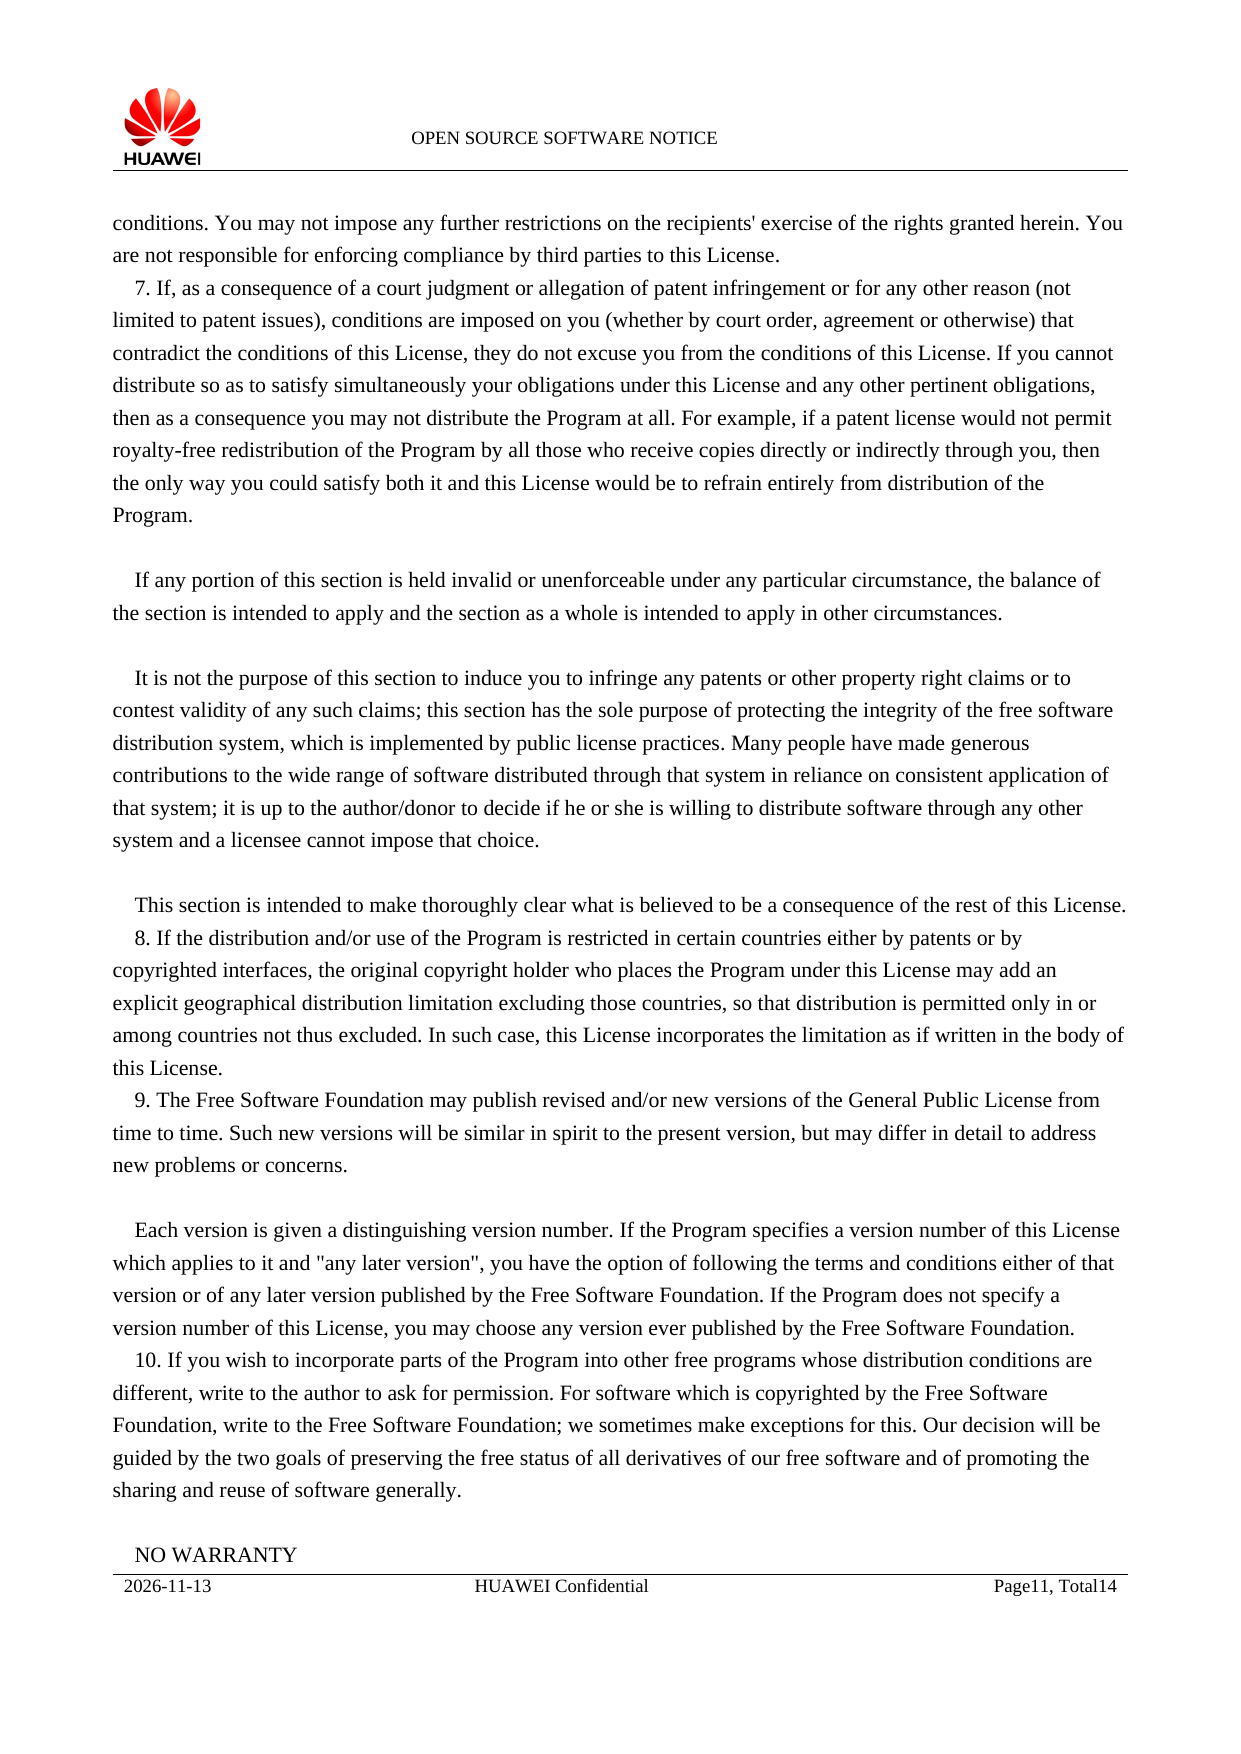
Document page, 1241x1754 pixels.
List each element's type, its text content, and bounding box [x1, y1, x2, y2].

text 8. If the distribution and/or use of the Program is restricted in certain countries either by patents or by copyrighted interfaces, the original copyright holder who places the Program under this License may add an explicit geographical distribution limitation excluding those countries, so that distribution is permitted only in or among countries not thus excluded. In such case, this License incorporates the limitation as if written in the body of this License. [112, 921, 1128, 1084]
text This section is intended to make thoroughly clear what is believed to be a consequence of the rest of this License. [112, 889, 1128, 921]
text 10. If you wish to incorporate parts of the Program into other free programs whose distribution conditions are different, write to the author to ask for permission. For software which is copyrighted by the Free Software Foundation, write to the Free Software Foundation; we sometimes make exceptions for this. Our decision will be guided by the two goals of preserving the free status of all derivatives of our free software and of promoting the sharing and reuse of software generally. [112, 1344, 1128, 1506]
text If any portion of this section is held invalid or unenforceable under any particular circumstance, the balance of the section is intended to apply and the section as a whole is intended to apply in other circumstances. [112, 564, 1128, 629]
picture [124, 88, 201, 165]
text Each version is given a distinguishing version number. If the Program specifies a version number of this License which applies to it and "any later version", you have the option of following the terms and conditions either of that version or of any later version published by the Free Software Foundation. If the Program does not specify a version number of this License, you may choose any version ever published by the Free Software Foundation. [112, 1214, 1128, 1344]
text It is not the purpose of this section to induce you to infringe any patents or other property right claims or to contest validity of any such claims; this section has the sole purpose of protecting the integrity of the free software distribution system, which is implemented by public license practices. Many people have made generous contributions to the wide range of software distributed through that system in reliance on consistent application of that system; it is up to the author/donor to decide if he or she is willing to distribute software through any other system and a licensee cannot impose that choice. [112, 661, 1128, 856]
text 9. The Free Software Foundation may publish revised and/or new versions of the General Public License from time to time. Such new versions will be similar in spirit to the present version, but may differ in detail to address new problems or concerns. [112, 1084, 1128, 1181]
text 7. If, as a consequence of a court judgment or allegation of patent infringement or for any other reason (not limited to patent issues), conditions are imposed on you (whether by court order, agreement or otherwise) that contradict the conditions of this License, they do not excuse you from the conditions of this License. If you cannot distribute so as to satisfy simultaneously your obligations under this License and any other pertinent obligations, then as a consequence you may not distribute the Program at all. For example, if a patent license would not permit royalty-free redistribution of the Program by all those who receive copies directly or indirectly through you, then the only way you could satisfy both it and this License would be to refrain entirely from distribution of the Program. [112, 271, 1128, 531]
text NO WARRANTY [112, 1539, 1128, 1571]
